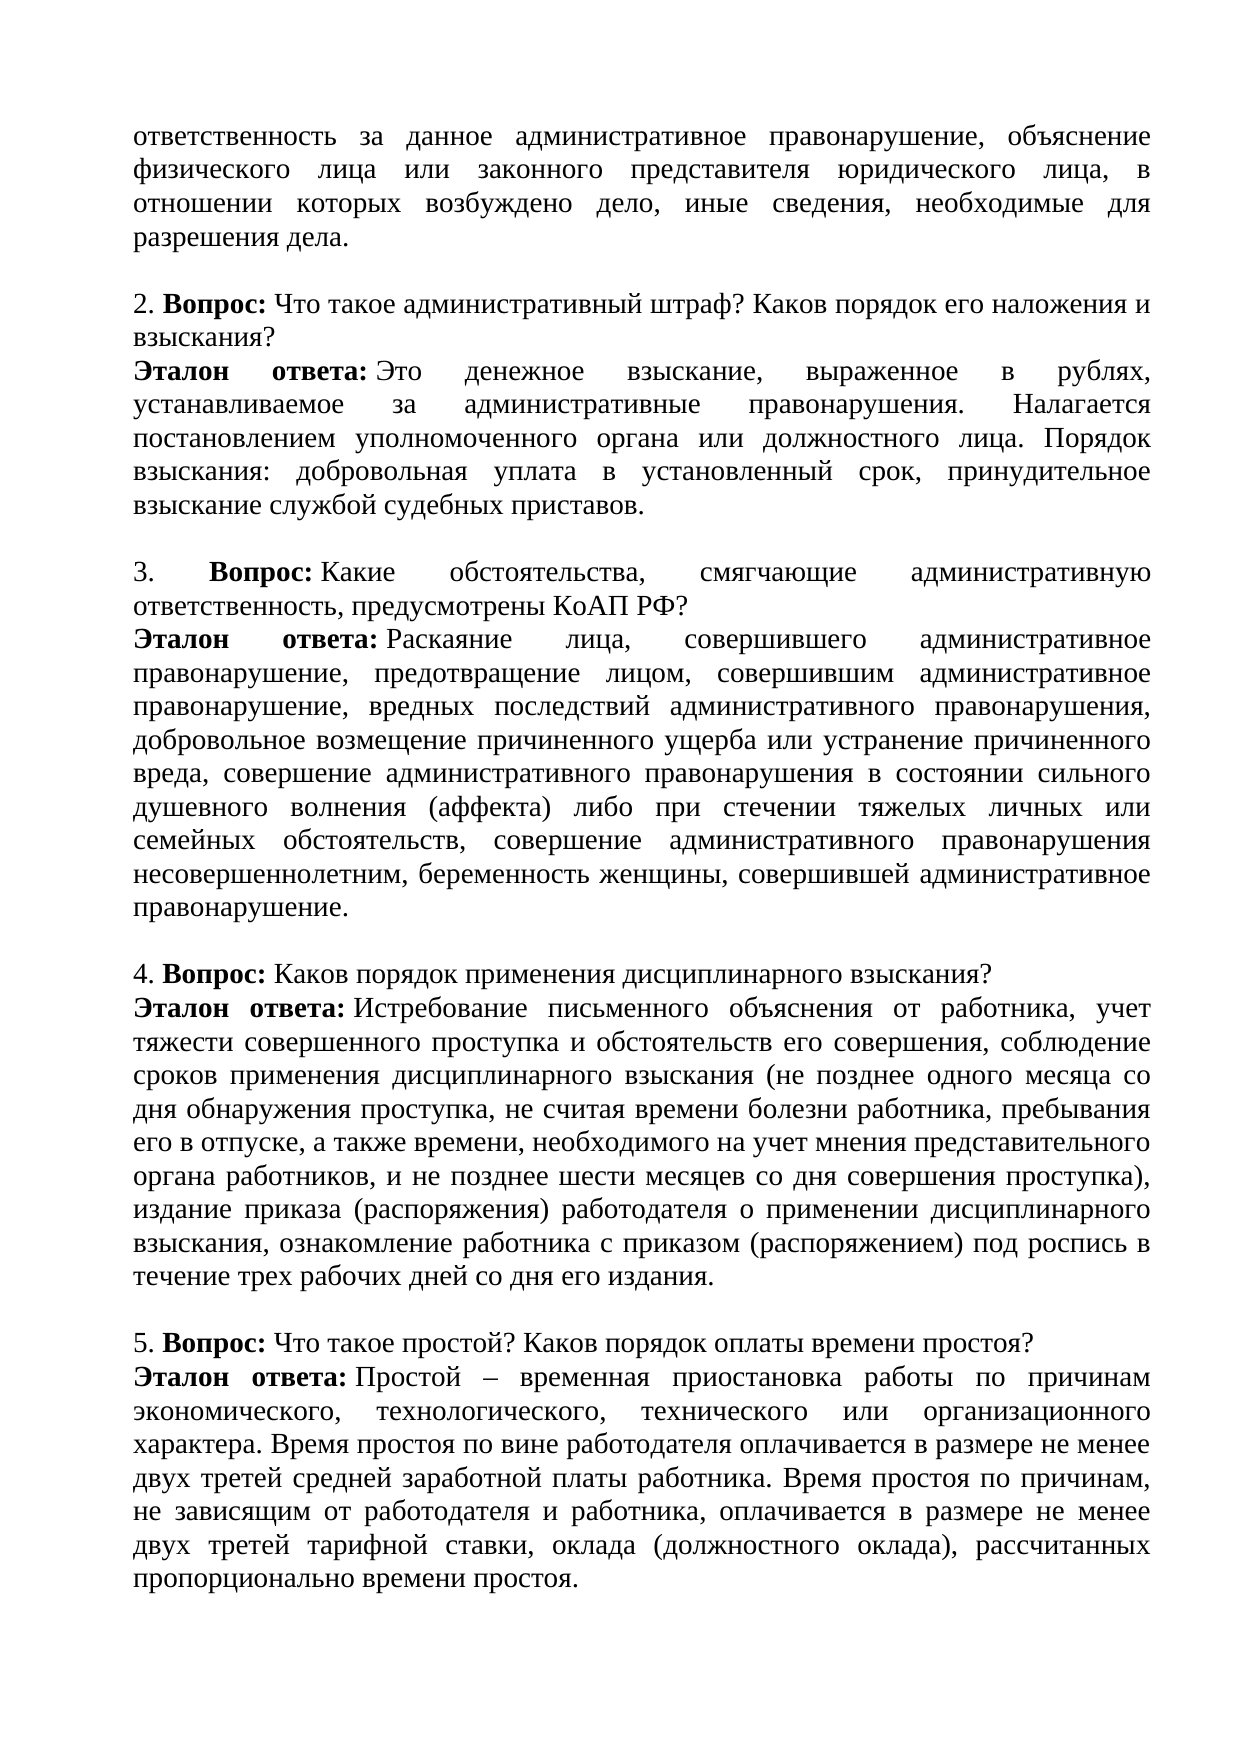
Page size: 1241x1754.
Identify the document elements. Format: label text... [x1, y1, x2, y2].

text 5. Вопрос: Что такое простой? Каков порядок оплаты времени простоя? [133, 1292, 1152, 1359]
text Эталон ответа: Раскаяние лица, совершившего административное правонарушение, предотвращение лицом, совершившим административное правонарушение, вредных последствий административного правонарушения, добровольное возмещение причиненного ущерба или устранение причиненного вреда, совершение административного правонарушения в состоянии сильного душевного волнения (аффекта) либо при стечении тяжелых личных или семейных обстоятельств, совершение административного правонарушения несовершеннолетним, беременность женщины, совершившей административное правонарушение. 4. Вопрос: Каков порядок применения дисциплинарного взыскания? [133, 621, 1152, 990]
text Эталон ответа: Простой – временная приостановка работы по причинам экономического, технологического, технического или организационного характера. Время простоя по вине работодателя оплачивается в размере не менее двух третей средней заработной платы работника. Время простоя по причинам, не зависящим от работодателя и работника, оплачивается в размере не менее двух третей тарифной ставки, оклада (должностного оклада), рассчитанных пропорционально времени простоя. [133, 1359, 1152, 1594]
text Эталон ответа: Истребование письменного объяснения от работника, учет тяжести совершенного проступка и обстоятельств его совершения, соблюдение сроков применения дисциплинарного взыскания (не позднее одного месяца со дня обнаружения проступка, не считая времени болезни работника, пребывания его в отпуске, а также времени, необходимого на учет мнения представительного органа работников, и не позднее шести месяцев со дня совершения проступка), издание приказа (распоряжения) работодателя о применении дисциплинарного взыскания, ознакомление работника с приказом (распоряжением) под роспись в течение трех рабочих дней со дня его издания. [133, 990, 1152, 1292]
text 3. Вопрос: Какие обстоятельства, смягчающие административную ответственность, предусмотрены КоАП РФ? [133, 521, 1152, 621]
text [133, 118, 1152, 252]
text 2. Вопрос: Что такое административный штраф? Каков порядок его наложения и взыскания? Эталон ответа: Это денежное взыскание, выраженное в рублях, устанавливаемое за административные правонарушения. Налагается постановлением уполномоченного органа или должностного лица. Порядок взыскания: добровольная уплата в установленный срок, принудительное взыскание службой судебных приставов. [133, 286, 1152, 521]
